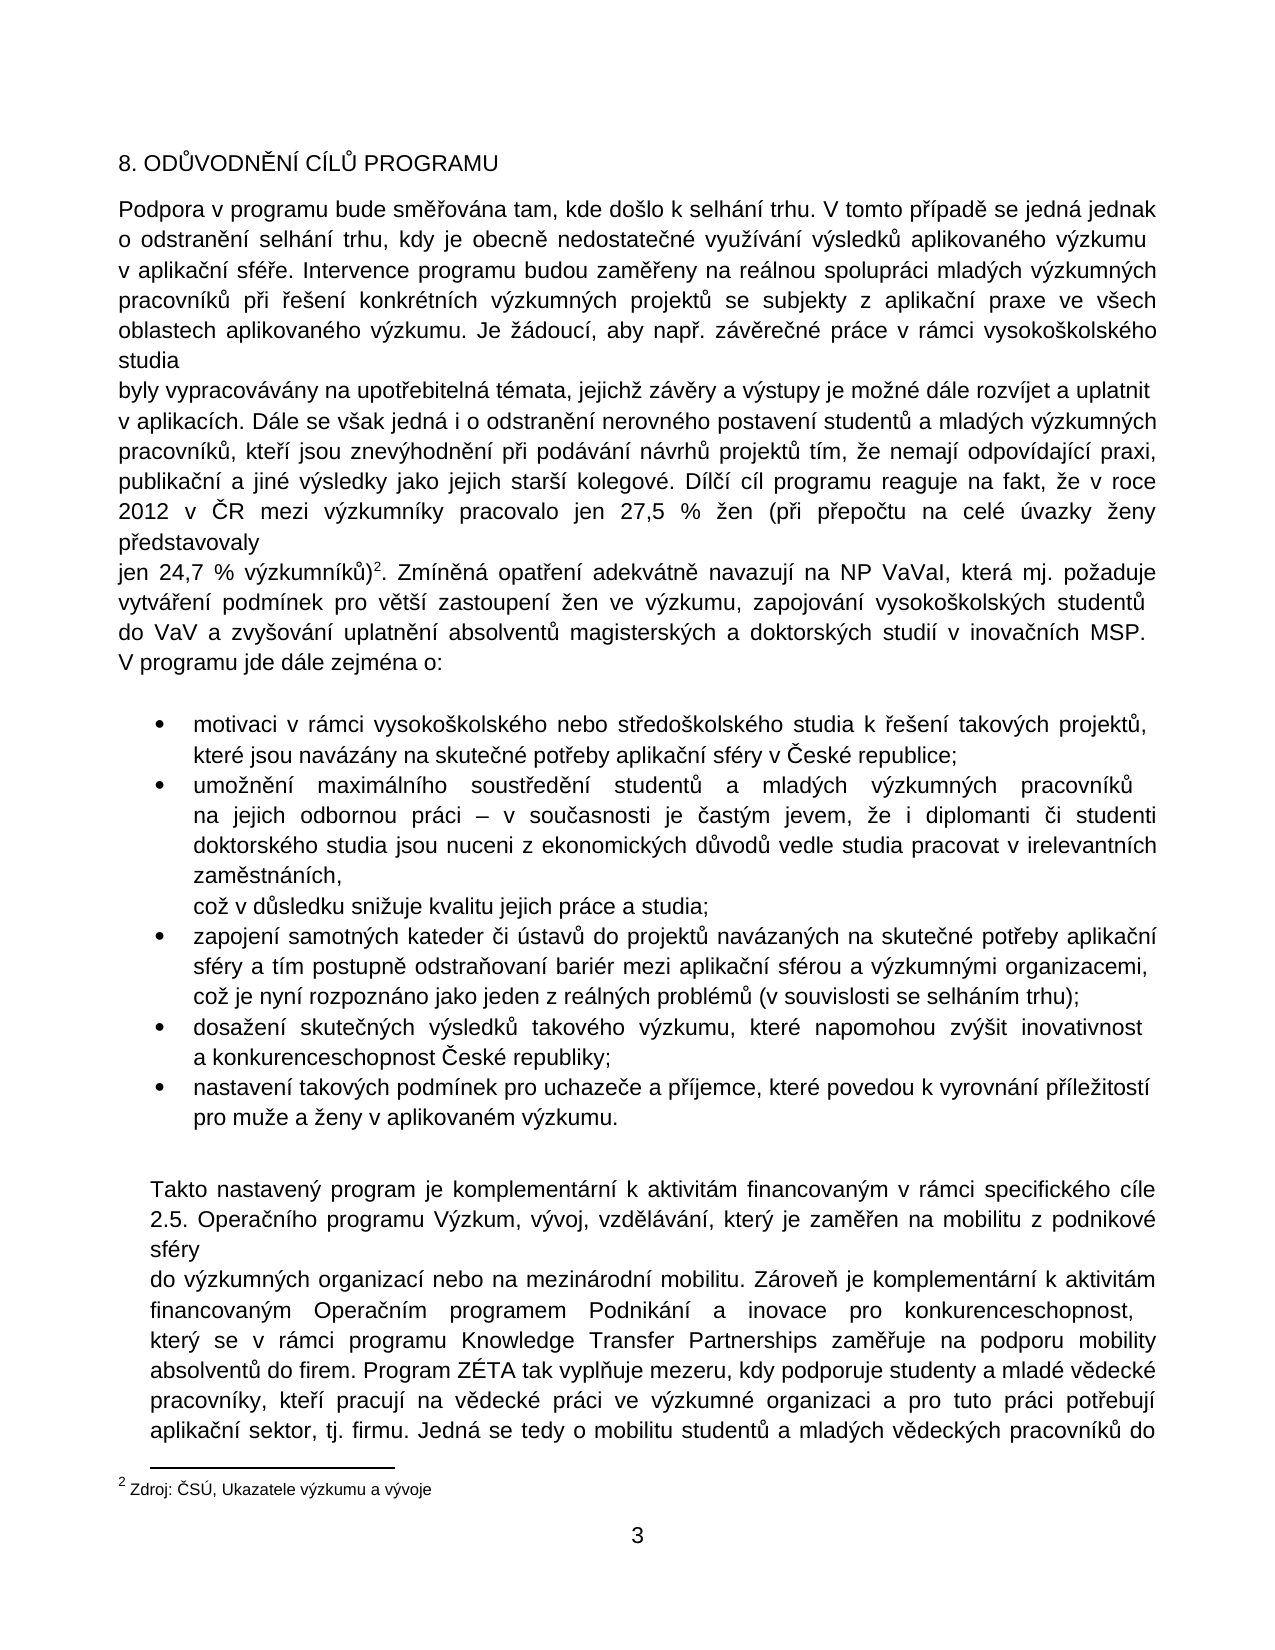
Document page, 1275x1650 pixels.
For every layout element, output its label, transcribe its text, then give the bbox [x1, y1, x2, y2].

list dosažení skutečných výsledků takového výzkumu, které napomohou zvýšit inovativnost a konkurenceschopnost České republiky; [156, 1013, 1157, 1070]
text 8. ODŮVODNĚNÍ CÍLŮ PROGRAMU [118, 150, 583, 176]
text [150, 1176, 1157, 1444]
list motivaci v rámci vysokoškolského nebo středoškolského studia k řešení takových projektů, které jsou navázány na skutečné potřeby aplikační sféry v České republice; [156, 711, 1157, 768]
list zapojení samotných kateder či ústavů do projektů navázaných na skutečné potřeby aplikační sféry a tím postupně odstraňovaní bariér mezi aplikační sférou a výzkumnými organizacemi, což je nyní rozpoznáno jako jeden z reálných problémů (v souvislosti se selháním trhu); [156, 923, 1157, 1010]
text Podpora v programu bude směřována tam, kde došlo k selhání trhu. V tomto případě se jedná jednak o odstranění selhání trhu, kdy je obecně nedostatečné využívání výsledků aplikovaného výzkumu v aplikační sféře. Intervence programu budou zaměřeny na reálnou spolupráci mladých výzkumných pracovníků při řešení konkrétních výzkumných projektů se subjekty z aplikační praxe ve všech oblastech aplikovaného výzkumu. Je žádoucí, aby např. závěrečné práce v rámci vysokoškolského studia byly vypracovávány na upotřebitelná témata, jejichž závěry a výstupy je možné dále rozvíjet a uplatnit v aplikacích. Dále se však jedná i o odstranění nerovného postavení studentů a mladých výzkumných pracovníků, kteří jsou znevýhodnění při podávání návrhů projektů tím, že nemají odpovídající praxi, publikační a jiné výsledky jako jejich starší kolegové. Dílčí cíl programu reaguje na fakt, že v roce 2012 v ČR mezi výzkumníky pracovalo jen 27,5 % žen (při přepočtu na celé úvazky ženy představovaly jen 24,7 % výzkumníků). Zmíněná opatření adekvátně navazují na NP VaVaI, která mj. požaduje vytváření podmínek pro větší zastoupení žen ve výzkumu, zapojování vysokoškolských studentů do VaV a zvyšování uplatnění absolventů magisterských a doktorských studií v inovačních MSP. V programu jde dále zejména o: [118, 196, 1157, 676]
list nastavení takových podmínek pro uchazeče a příjemce, které povedou k vyrovnání příležitostí pro muže a ženy v aplikovaném výzkumu. [156, 1074, 1157, 1131]
list umožnění maximálního soustředění studentů a mladých výzkumných pracovníků na jejich odbornou práci – v současnosti je častým jevem, že i diplomanti či studenti doktorského studia jsou nuceni z ekonomických důvodů vedle studia pracovat v irelevantních zaměstnáních, což v důsledku snižuje kvalitu jejich práce a studia; [156, 772, 1157, 919]
